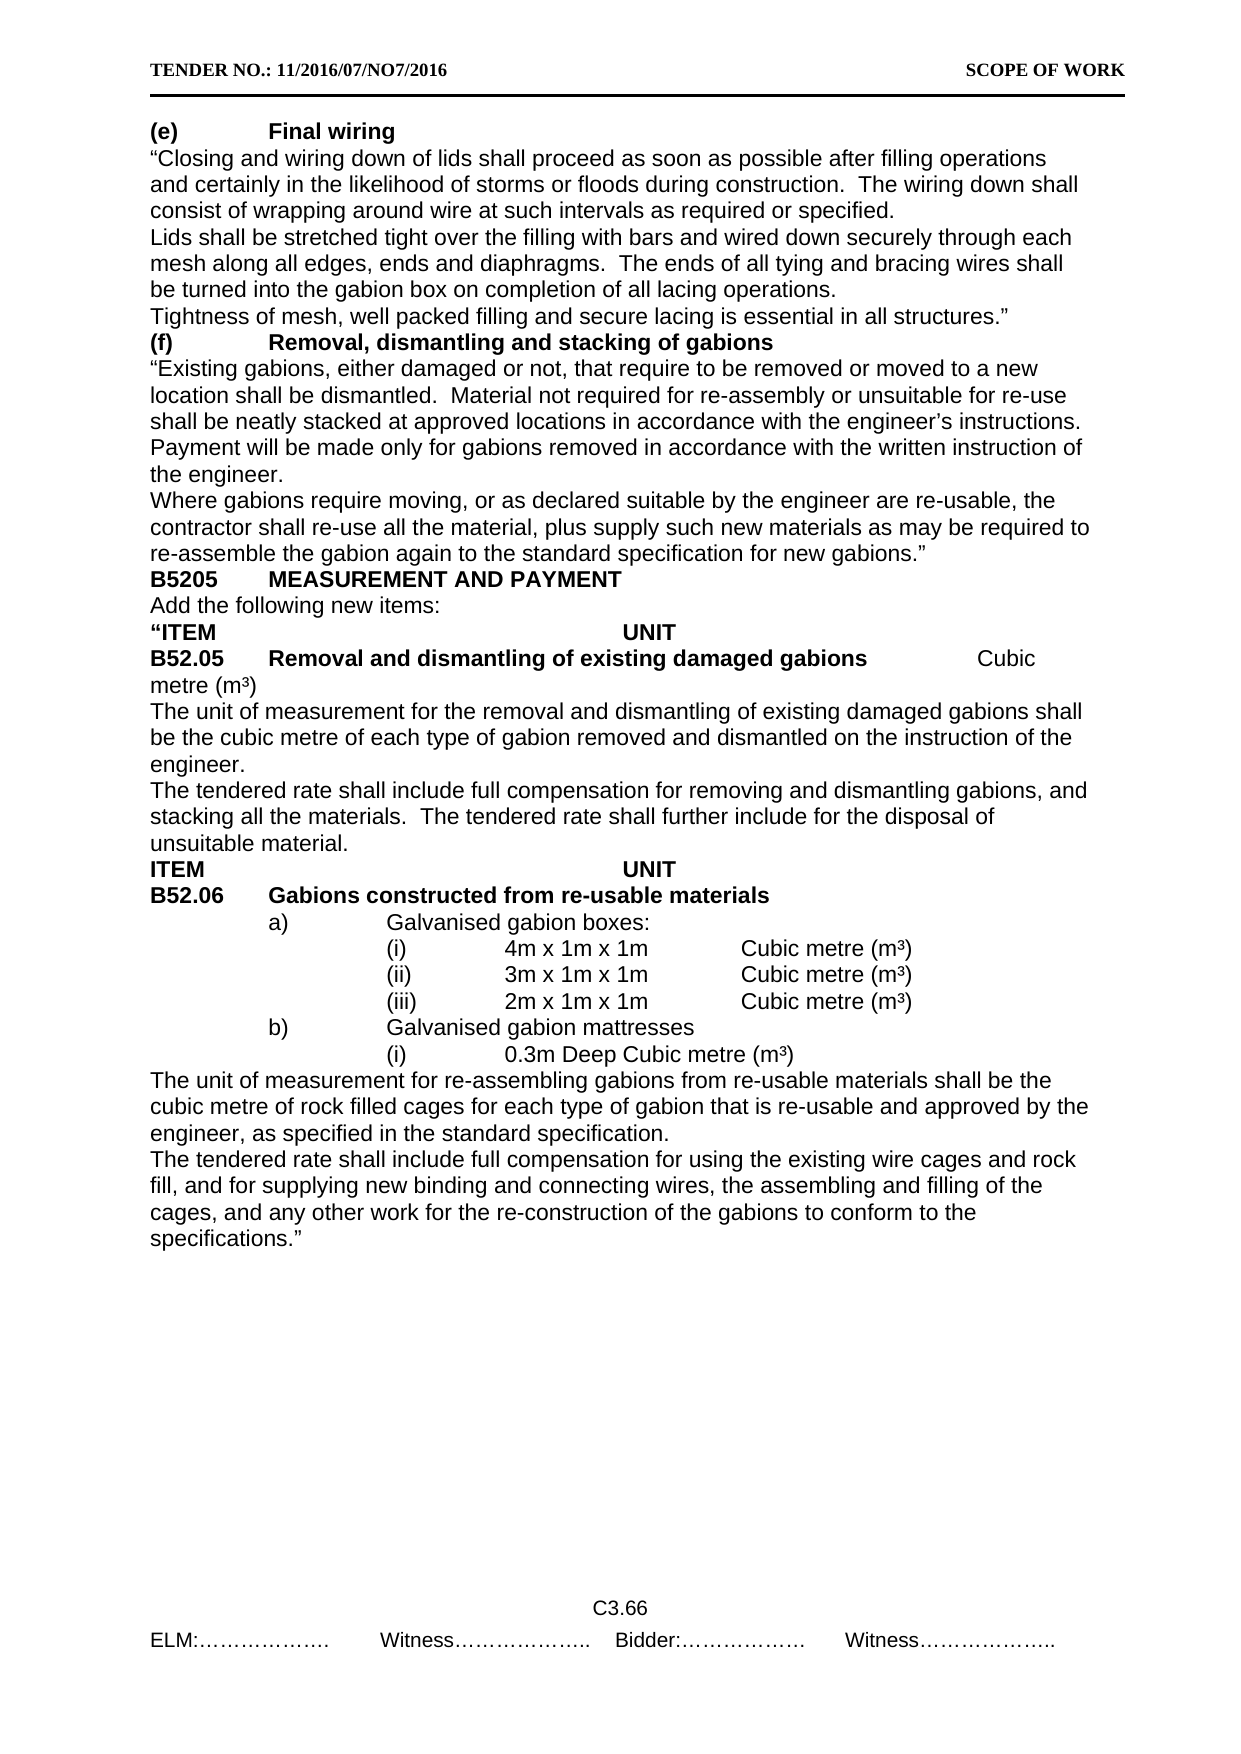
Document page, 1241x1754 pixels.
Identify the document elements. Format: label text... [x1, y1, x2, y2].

text B52.06 Gabions constructed from re-usable materials [150, 882, 1090, 909]
text B52.05 Removal and dismantling of existing damaged gabions Cubic metre (m³) [150, 645, 1090, 698]
text (i) 0.3m Deep Cubic metre (m³) [150, 1041, 1090, 1067]
text “ITEM [150, 619, 1090, 645]
text a) Galvanised gabion boxes: [150, 909, 1090, 935]
text The tendered rate shall include full compensation for using the existing wire cages and rock fill, and for supplying new binding and connecting wires, the assembling and filling of the cages, and any other work for the re-construction of the gabions to conform to the specifications.” [150, 1146, 1090, 1251]
text “Closing and wiring down of lids shall proceed as soon as possible after filling operations and certainly in the likelihood of storms or floods during construction. The wiring down shall consist of wrapping around wire at such intervals as required or specified. [150, 144, 1090, 223]
text The tendered rate shall include full compensation for removing and dismantling gabions, and stacking all the materials. The tendered rate shall further include for the disposal of unsuitable material. [150, 777, 1090, 856]
text (i) 4m x 1m x 1m Cubic metre (m³) [150, 935, 1090, 961]
text Lids shall be stretched tight over the filling with bars and wired down securely through each mesh along all edges, ends and diaphragms. The ends of all tying and bracing wires shall be turned into the gabion box on completion of all lacing operations. [150, 223, 1090, 303]
text (ii) 3m x 1m x 1m Cubic metre (m³) [150, 961, 1090, 988]
text b) Galvanised gabion mattresses [150, 1014, 1090, 1041]
text The unit of measurement for the removal and dismantling of existing damaged gabions shall be the cubic metre of each type of gabion removed and dismantled on the instruction of the engineer. [150, 698, 1090, 777]
text Tightness of mesh, well packed filling and secure lacing is essential in all structures.” [150, 303, 1090, 329]
text (f) Removal, dismantling and stacking of gabions [150, 329, 1090, 355]
text Where gabions require moving, or as declared suitable by the engineer are re-usable, the contractor shall re-use all the material, plus supply such new materials as may be required to re-assemble the gabion again to the standard specification for new gabions.” [150, 487, 1090, 566]
text (e) Final wiring [150, 118, 1090, 144]
text (iii) 2m x 1m x 1m Cubic metre (m³) [150, 988, 1090, 1014]
text The unit of measurement for re-assembling gabions from re-usable materials shall be the cubic metre of rock filled cages for each type of gabion that is re-usable and approved by the engineer, as specified in the standard specification. [150, 1067, 1090, 1146]
text Add the following new items: [150, 592, 1090, 619]
text “Existing gabions, either damaged or not, that require to be removed or moved to a new location shall be dismantled. Material not required for re-assembly or unsuitable for re-use shall be neatly stacked at approved locations in accordance with the engineer’s instructions. Payment will be made only for gabions removed in accordance with the written instruction of the engineer. [150, 355, 1090, 487]
text ITEM [150, 856, 1090, 882]
text B5205 MEASUREMENT PAYMENT [150, 566, 1090, 592]
